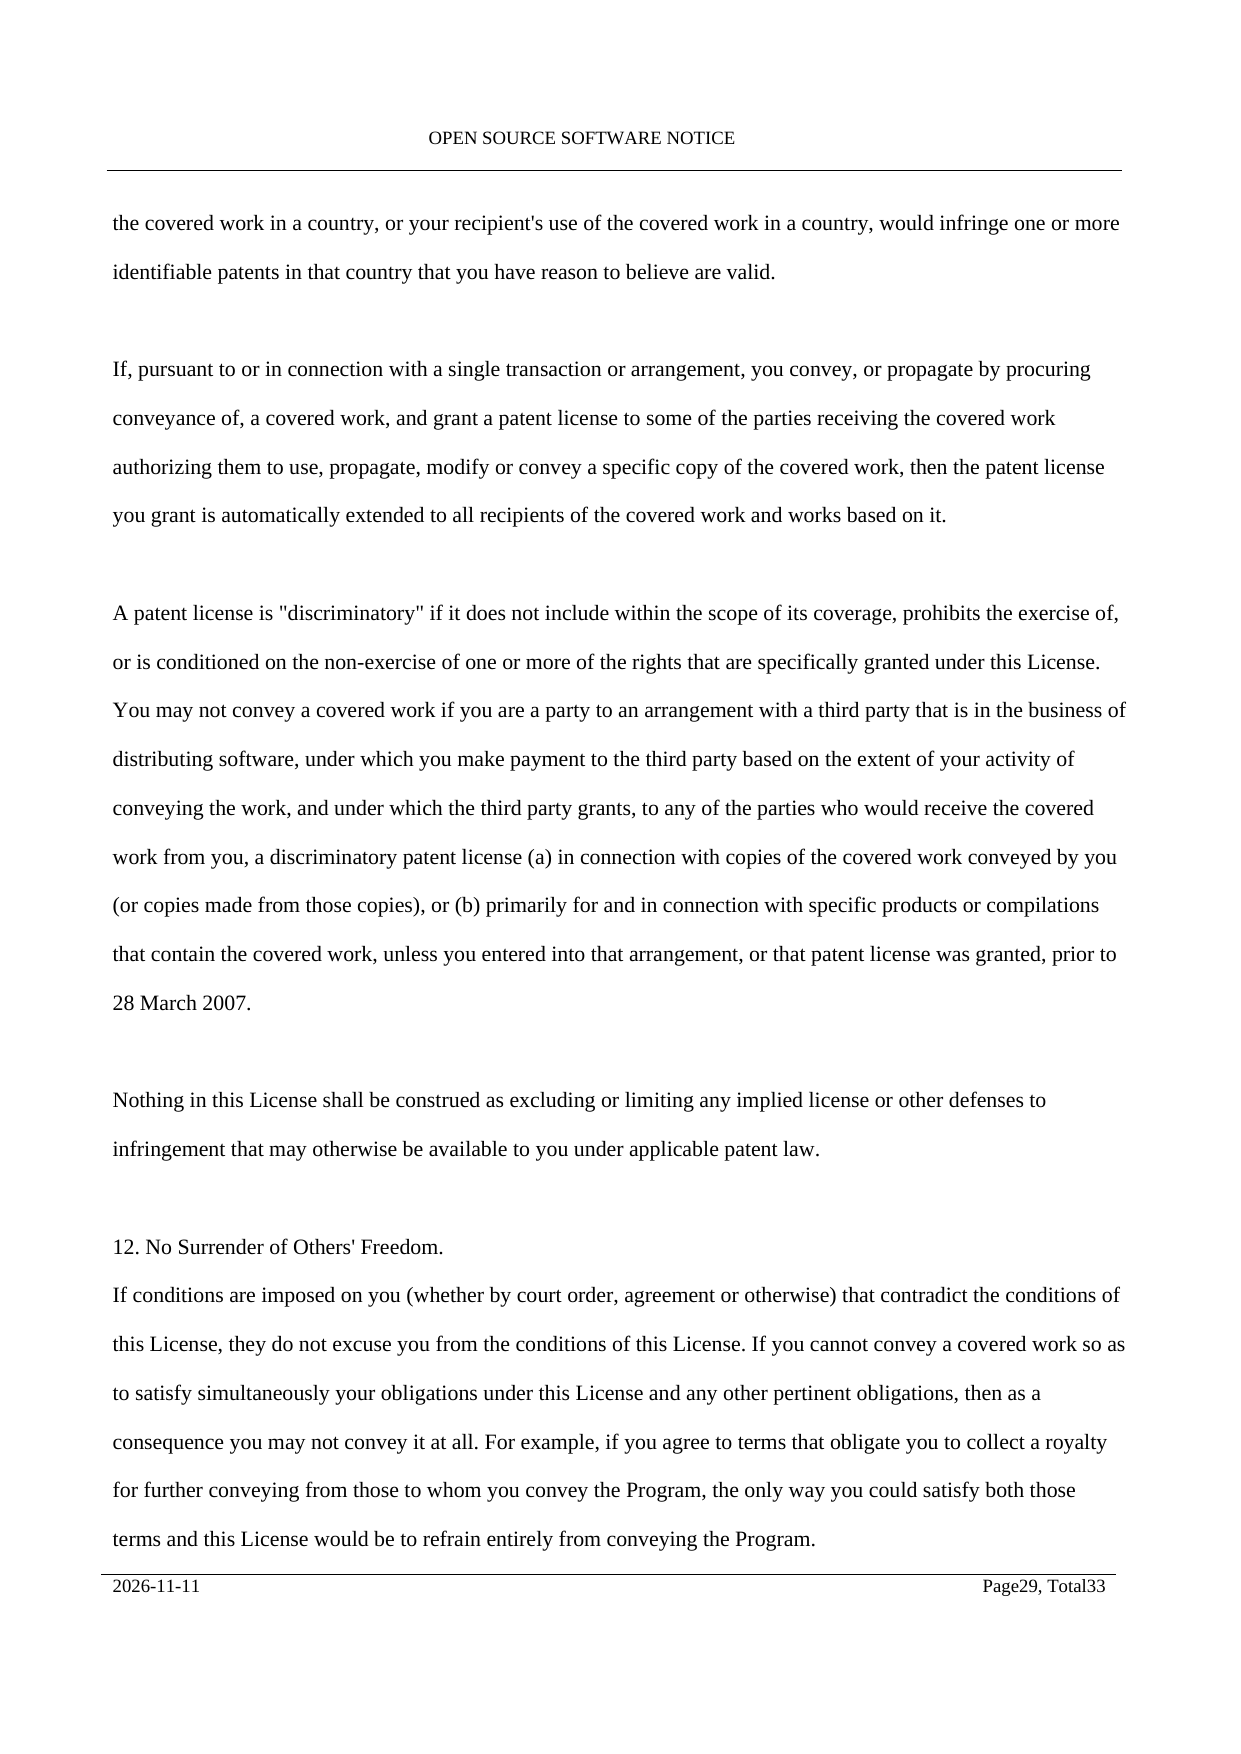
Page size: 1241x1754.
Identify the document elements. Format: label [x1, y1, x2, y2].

text [112, 206, 1128, 1555]
